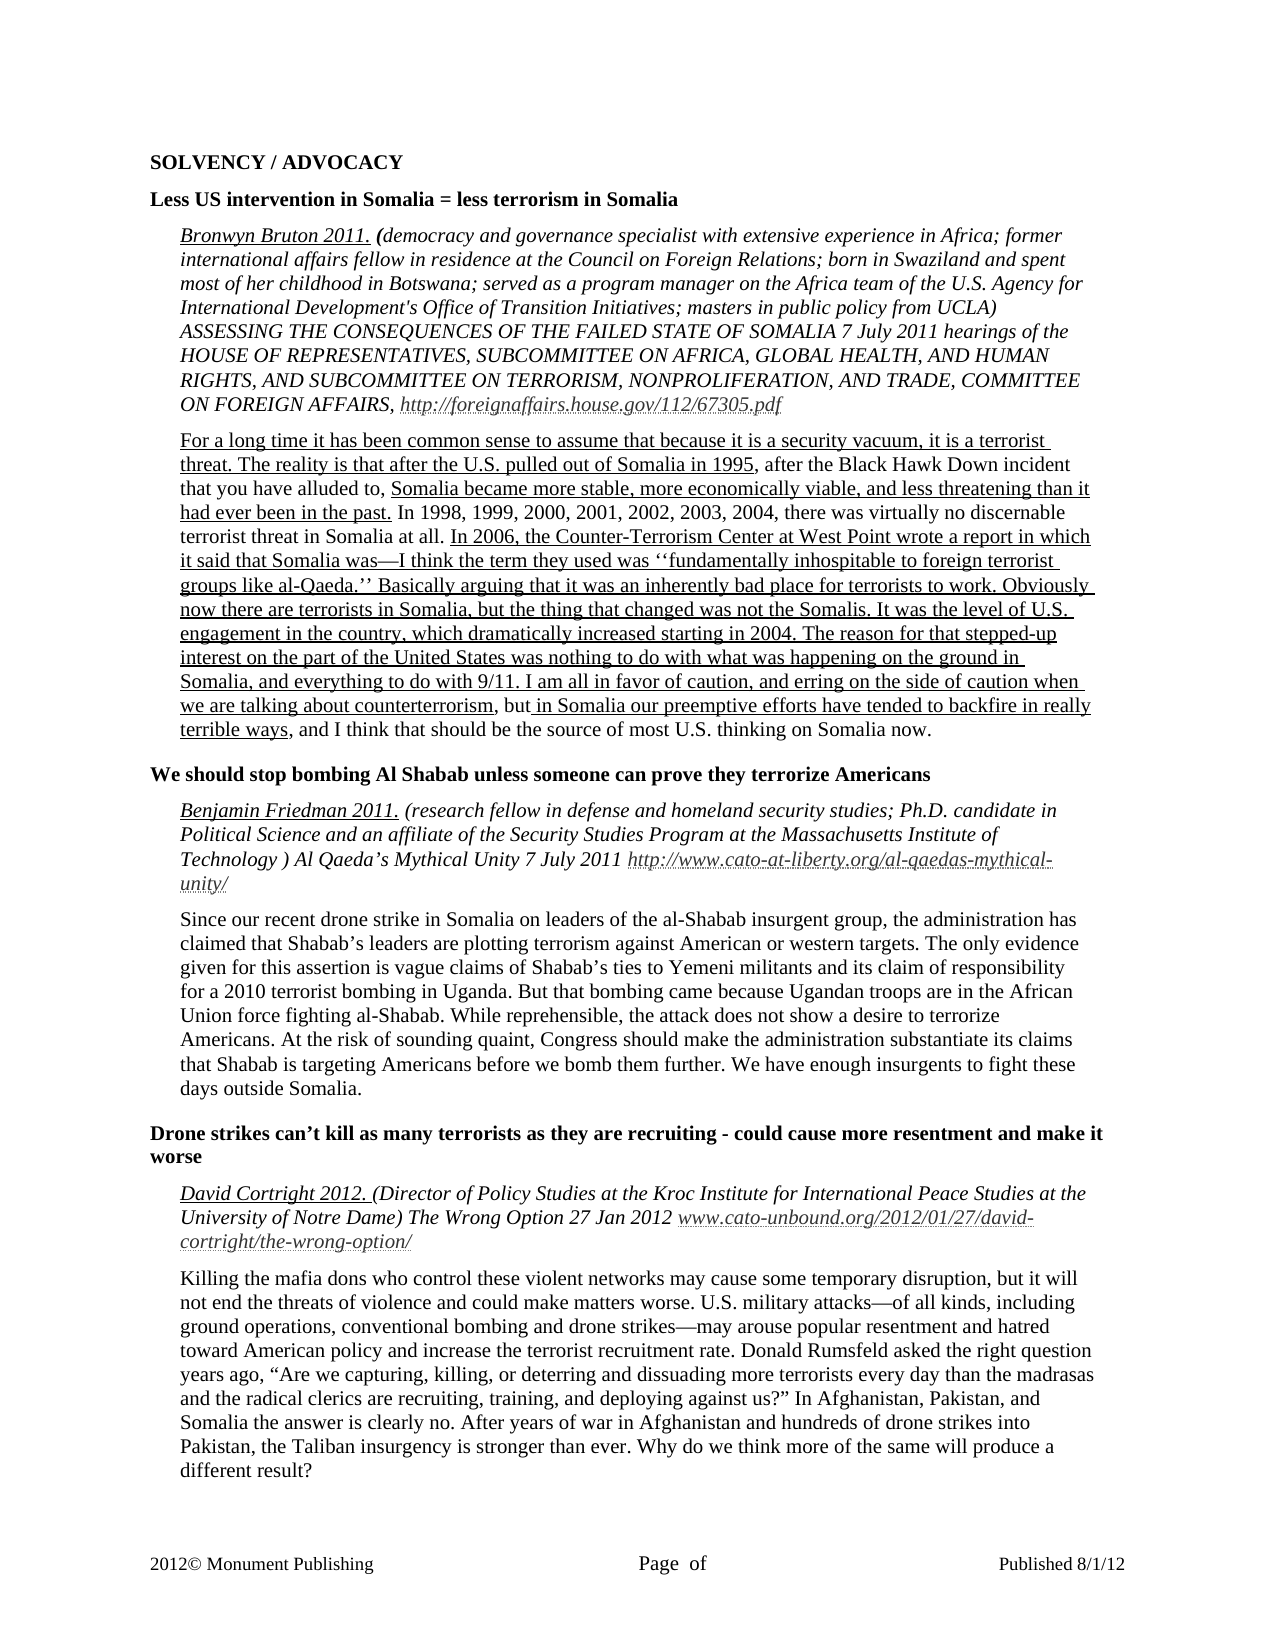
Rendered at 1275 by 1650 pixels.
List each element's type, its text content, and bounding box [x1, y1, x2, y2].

text Killing the mafia dons who control these violent networks may cause some temporary disruption, but it will not end the threats of violence and could make matters worse. U.S. military attacks—of all kinds, including ground operations, conventional bombing and drone strikes—may arouse popular resentment and hatred toward American policy and increase the terrorist recruitment rate. Donald Rumsfeld asked the right question years ago, “Are we capturing, killing, or deterring and dissuading more terrorists every day than the madrasas and the radical clerics are recruiting, training, and deploying against us?” In Afghanistan, Pakistan, and Somalia the answer is clearly no. After years of war in Afghanistan and hundreds of drone strikes into Pakistan, the Taliban insurgency is stronger than ever. Why do we think more of the same will produce a different result? [180, 1266, 1095, 1482]
text Since our recent drone strike in Somalia on leaders of the al-Shabab insurgent group, the administration has claimed that Shabab’s leaders are plotting terrorism against American or western targets. The only evidence given for this assertion is vague claims of Shabab’s ties to Yemeni militants and its claim of responsibility for a 2010 terrorist bombing in Uganda. But that bombing came because Ugandan troops are in the African Union force fighting al-Shabab. While reprehensible, the attack does not show a desire to terrorize Americans. At the risk of sounding quaint, Congress should make the administration substantiate its claims that Shabab is targeting Americans before we bomb them further. We have enough insurgents to fight these days outside Somalia. [180, 907, 1095, 1099]
text Bronwyn Bruton 2011. (democracy and governance specialist with extensive experience in Africa; former international affairs fellow in residence at the Council on Foreign Relations; born in Swaziland and spent most of her childhood in Botswana; served as a program manager on the Africa team of the U.S. Agency for International Development's Office of Transition Initiatives; masters in public policy from UCLA) ASSESSING THE CONSEQUENCES OF THE FAILED STATE OF SOMALIA 7 July 2011 hearings of the HOUSE OF REPRESENTATIVES, SUBCOMMITTEE ON AFRICA, GLOBAL HEALTH, AND HUMAN RIGHTS, AND SUBCOMMITTEE ON TERRORISM, NONPROLIFERATION, AND TRADE, COMMITTEE ON FOREIGN AFFAIRS, http://foreignaffairs.house.gov/112/67305.pdf [180, 223, 1095, 416]
text Less US intervention in Somalia = less terrorism in Somalia [150, 187, 1125, 211]
text For a long time it has been common sense to assume that because it is a security vacuum, it is a terrorist threat. The reality is that after the U.S. pulled out of Somalia in 1995, after the Black Hawk Down incident that you have alluded to, Somalia became more stable, more economically viable, and less threatening than it had ever been in the past. In 1998, 1999, 2000, 2001, 2002, 2003, 2004, there was virtually no discernable terrorist threat in Somalia at all. In 2006, the Counter-Terrorism Center at West Point wrote a report in which it said that Somalia was—I think the term they used was ‘‘fundamentally inhospitable to foreign terrorist groups like al-Qaeda.’’ Basically arguing that it was an inherently bad place for terrorists to work. Obviously now there are terrorists in Somalia, but the thing that changed was not the Somalis. It was the level of U.S. engagement in the country, which dramatically increased starting in 2004. The reason for that stepped-up interest on the part of the United States was nothing to do with what was happening on the ground in Somalia, and everything to do with 9/11. I am all in favor of caution, and erring on the side of caution when we are talking about counterterrorism, but in Somalia our preemptive efforts have tended to backfire in really terrible ways, and I think that should be the source of most U.S. thinking on Somalia now. [180, 595, 1095, 741]
text Benjamin Friedman 2011. (research fellow in defense and homeland security studies; Ph.D. candidate in Political Science and an affiliate of the Security Studies Program at the Massachusetts Institute of Technology ) Al Qaeda’s Mythical Unity 7 July 2011 http://www.cato-at-liberty.org/al-qaedas-mythical-unity/ [180, 798, 1095, 894]
text SOLVENCY / ADVOCACY [150, 150, 1125, 174]
text For a long time it has been common sense to assume that because it is a security vacuum, it is a terrorist threat. The reality is that after the U.S. pulled out of Somalia in 1995, after the Black Hawk Down incident that you have alluded to, Somalia became more stable, more economically viable, and less threatening than it had ever been in the past. In 1998, 1999, 2000, 2001, 2002, 2003, 2004, there was virtually no discernable terrorist threat in Somalia at all. In 2006, the Counter-Terrorism Center at West Point wrote a report in which it said that Somalia was—I think the term they used was ‘‘fundamentally inhospitable to foreign terrorist groups like al-Qaeda.’’ Basically arguing that it was an inherently bad place for terrorists to work. Obviously now there are terrorists in Somalia, but the thing that changed was not the Somalis. It was the level of U.S. engagement in the country, which dramatically increased starting in 2004. The reason for that stepped-up interest on the part of the United States was nothing to do with what was happening on the ground in Somalia, and everything to do with 9/11. I am all in favor of caution, and erring on the side of caution when we are talking about counterterrorism, but in Somalia our preemptive efforts have tended to backfire in really terrible ways, and I think that should be the source of most U.S. thinking on Somalia now. [180, 428, 1095, 593]
text We should stop bombing Al Shabab unless someone can prove they terrorize Americans [150, 762, 1125, 786]
text David Cortright 2012. (Director of Policy Studies at the Kroc Institute for International Peace Studies at the University of Notre Dame) The Wrong Option 27 Jan 2012 www.cato-unbound.org/2012/01/27/david-cortright/the-wrong-option/ [180, 1181, 1095, 1253]
text Drone strikes can’t kill as many terrorists as they are recruiting - could cause more resentment and make it worse [150, 1120, 1125, 1168]
